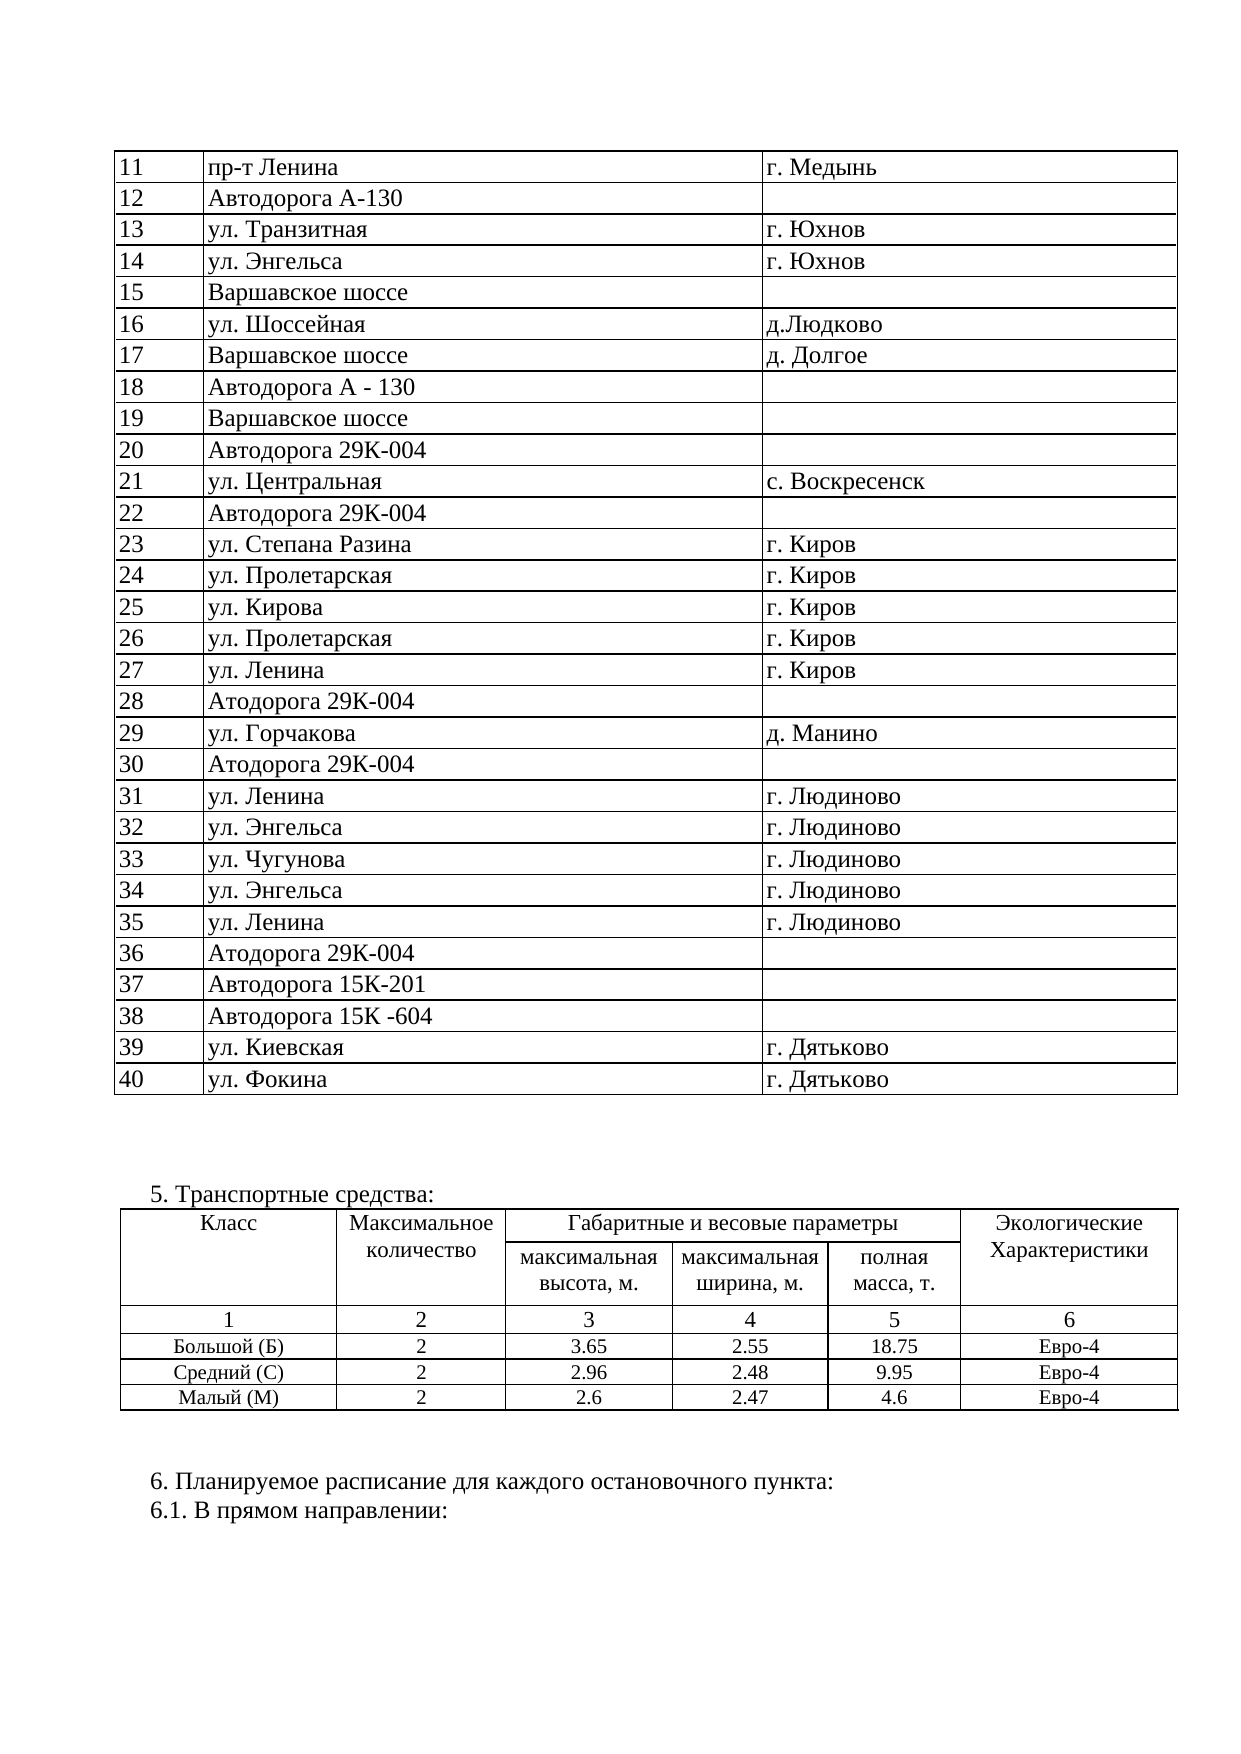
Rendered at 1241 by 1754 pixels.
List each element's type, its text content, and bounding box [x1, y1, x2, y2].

table_cell 4 [673, 1306, 827, 1332]
table_cell [763, 276, 1177, 307]
table_cell [763, 370, 1177, 402]
table_cell 2 [337, 1306, 505, 1332]
table_cell [763, 999, 1177, 1031]
table_cell г. Юхнов [763, 244, 1177, 276]
table_cell г. Людиново [763, 779, 1177, 811]
table_cell 2 [337, 1385, 505, 1409]
table_cell 37 [115, 969, 203, 999]
table_cell Средний (С) [121, 1360, 336, 1384]
table_cell д.Людково [763, 307, 1177, 339]
table_cell 19 [115, 403, 203, 433]
table_cell 2.47 [673, 1385, 827, 1409]
table_cell ул. Энгельса [204, 246, 762, 276]
text 6. Планируемое расписание для каждого остановочного пункта: [150, 1466, 1090, 1495]
table_cell ул. Энгельса [204, 875, 762, 905]
table_cell ул. Киевская [204, 1032, 762, 1062]
table_cell ул. Горчакова [204, 718, 762, 748]
table_cell Автодорога 29К-004 [204, 498, 762, 527]
table_cell ул. Кирова [204, 592, 762, 622]
table_cell ул. Транзитная [204, 215, 762, 244]
table_cell 34 [115, 875, 203, 905]
table_cell Малый (М) [121, 1385, 336, 1409]
table_cell г. Людиново [763, 905, 1177, 936]
table_cell 33 [115, 843, 203, 873]
table_cell [763, 685, 1177, 716]
table_cell 21 [115, 466, 203, 496]
table_cell 25 [115, 591, 203, 622]
table_cell г. Дятьково [763, 1031, 1177, 1062]
table_cell ул. Пролетарская [204, 561, 762, 590]
table_cell Евро-4 [961, 1360, 1177, 1384]
table_cell [763, 433, 1177, 464]
table_cell [763, 936, 1177, 968]
table_cell 2.48 [673, 1360, 827, 1384]
table_cell [763, 496, 1177, 527]
table_cell 40 [115, 1063, 203, 1094]
table_cell Варшавское шоссе [204, 340, 762, 370]
table_cell 2 [337, 1334, 505, 1358]
table_cell Варшавское шоссе [204, 403, 762, 433]
table_cell 36 [115, 938, 203, 968]
table_cell 14 [115, 245, 203, 276]
table_cell г. Киров [763, 528, 1177, 559]
table_cell 12 [115, 183, 203, 213]
table_cell Большой (Б) [121, 1334, 336, 1358]
table_cell 17 [115, 340, 203, 370]
table_cell г. Людиново [763, 842, 1177, 873]
table_cell 3 [506, 1306, 672, 1332]
table_cell 2 [337, 1360, 505, 1384]
table_cell д. Манино [763, 716, 1177, 748]
table_cell 11 [115, 152, 203, 181]
table_header Класс [121, 1210, 336, 1304]
table_cell Автодорога А - 130 [204, 372, 762, 402]
table_cell 15 [115, 277, 203, 307]
table_cell ул. Ленина [204, 781, 762, 811]
table_cell Атодорога 29К-004 [204, 938, 762, 968]
table_cell 3.65 [506, 1334, 672, 1358]
table_cell 1 [121, 1306, 336, 1332]
table_cell 13 [115, 214, 203, 244]
table_cell 6 [961, 1306, 1177, 1332]
table_cell 27 [115, 654, 203, 685]
table_cell [763, 402, 1177, 433]
table_cell максимальная ширина, м. [673, 1243, 827, 1304]
table_cell г. Киров [763, 559, 1177, 590]
table_cell 35 [115, 906, 203, 936]
table_cell ул. Центральная [204, 466, 762, 496]
table_cell Евро-4 [961, 1334, 1177, 1358]
table_cell г. Медынь [763, 152, 1177, 181]
table_cell 2.6 [506, 1385, 672, 1409]
table_cell 18.75 [829, 1334, 960, 1358]
table_cell 4.6 [829, 1385, 960, 1409]
table_cell ул. Ленина [204, 907, 762, 936]
text 6.1. В прямом направлении: [150, 1495, 1090, 1523]
table_cell 32 [115, 812, 203, 842]
table_header Габаритные и весовые параметры [506, 1210, 960, 1241]
table_cell г. Людиново [763, 811, 1177, 842]
table_cell Автодорога 29К-004 [204, 435, 762, 464]
table_cell д. Долгое [763, 339, 1177, 370]
table_cell г. Киров [763, 653, 1177, 685]
table_cell 23 [115, 529, 203, 559]
table_cell с. Воскресенск [763, 465, 1177, 496]
table_cell Автодорога 15К-201 [204, 970, 762, 999]
table_cell Автодорога 15К -604 [204, 1001, 762, 1031]
table_cell Евро-4 [961, 1385, 1177, 1409]
table_cell 28 [115, 686, 203, 716]
table_cell 39 [115, 1032, 203, 1062]
text 5. Транспортные средства: [150, 1179, 1090, 1208]
table_cell 26 [115, 623, 203, 653]
table_cell г. Дятьково [763, 1062, 1177, 1094]
table_cell 20 [115, 434, 203, 464]
table_cell 18 [115, 371, 203, 402]
table_cell 38 [115, 1000, 203, 1031]
table_cell [763, 748, 1177, 779]
table_cell 5 [829, 1306, 960, 1332]
table_cell максимальная высота, м. [506, 1243, 672, 1304]
table_cell ул. Чугунова [204, 844, 762, 873]
table_cell полная масса, т. [829, 1243, 960, 1304]
table_cell Варшавское шоссе [204, 277, 762, 307]
table_cell 9.95 [829, 1360, 960, 1384]
table_cell г. Юхнов [763, 213, 1177, 244]
table_cell ул. Энгельса [204, 812, 762, 842]
table_cell Атодорога 29К-004 [204, 749, 762, 779]
table_cell 30 [115, 749, 203, 779]
table_cell ул. Ленина [204, 655, 762, 685]
table_cell ул. Шоссейная [204, 309, 762, 339]
table_cell г. Киров [763, 590, 1177, 622]
table_cell 24 [115, 560, 203, 590]
table_cell ул. Фокина [204, 1064, 762, 1094]
table_cell 16 [115, 308, 203, 339]
table_cell ул. Пролетарская [204, 623, 762, 653]
table_header Максимальное количество [337, 1210, 505, 1304]
table_cell Автодорога А-130 [204, 183, 762, 213]
table_cell 22 [115, 497, 203, 527]
table_cell [763, 968, 1177, 999]
table_cell 31 [115, 780, 203, 811]
table_cell 2.55 [673, 1334, 827, 1358]
table_cell пр-т Ленина [204, 152, 762, 181]
table_cell 29 [115, 717, 203, 748]
table_cell 2.96 [506, 1360, 672, 1384]
table_cell г. Киров [763, 622, 1177, 653]
table_cell г. Людиново [763, 874, 1177, 905]
table_cell [763, 181, 1177, 213]
table_header Экологические Характеристики [961, 1210, 1177, 1304]
table_cell Атодорога 29К-004 [204, 686, 762, 716]
table_cell ул. Степана Разина [204, 529, 762, 559]
